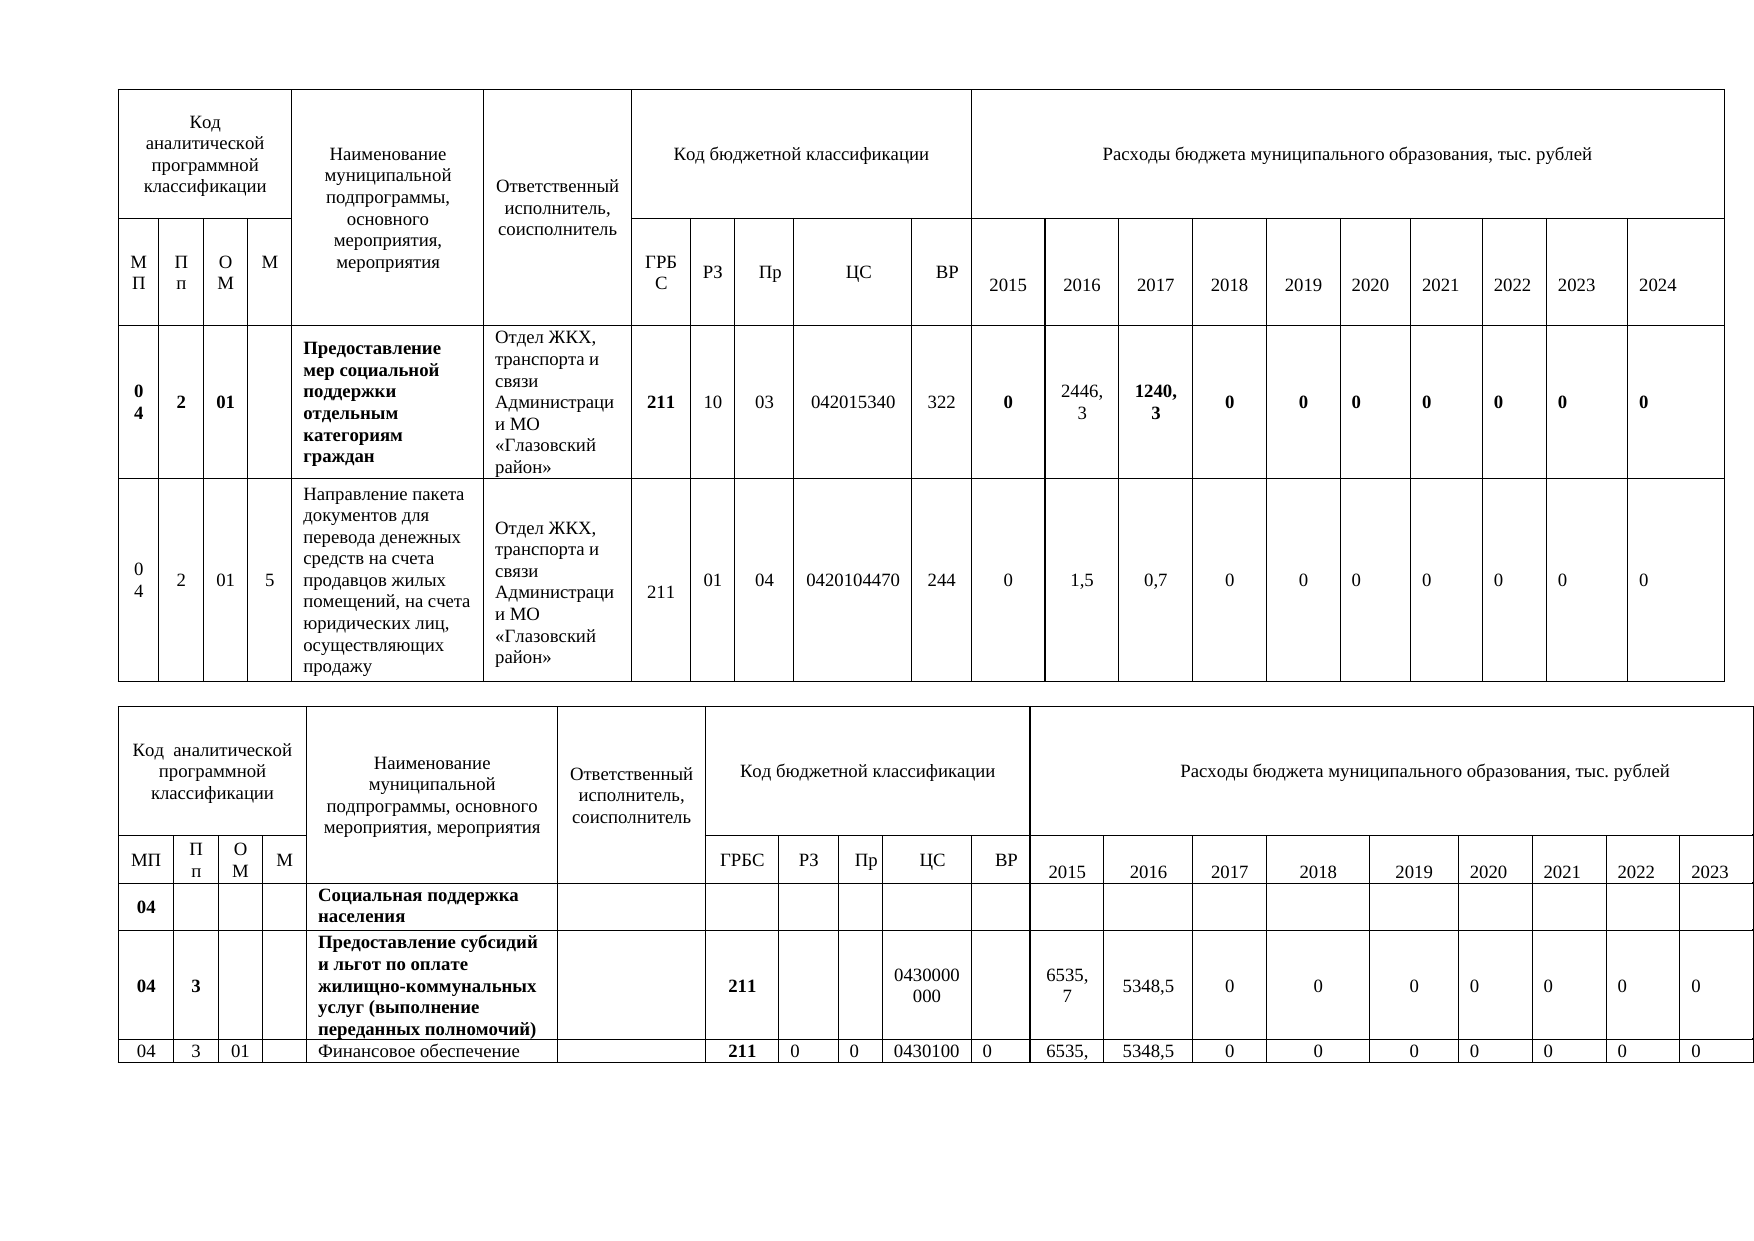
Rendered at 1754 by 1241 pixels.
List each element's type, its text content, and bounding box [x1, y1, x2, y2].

table_cell 0 [1370, 1040, 1458, 1062]
table_cell 0 [1370, 931, 1458, 1039]
table_cell 2016 [1104, 836, 1192, 883]
table_cell 04 [735, 479, 793, 681]
table_cell 0 [1459, 931, 1532, 1039]
table_cell 2015 [972, 219, 1044, 325]
table_cell [558, 1040, 705, 1062]
table_cell Предоставление субсидий и льгот по оплате жилищно-коммунальных услуг (выполнение переданных полномочий) [307, 931, 557, 1039]
table_cell [1031, 884, 1103, 930]
table_cell 5348,5 [1104, 1040, 1192, 1062]
table_cell ВР [972, 836, 1029, 883]
table_cell 01 [204, 326, 247, 477]
table_cell [219, 884, 262, 930]
table_cell [558, 884, 705, 930]
table_cell [1267, 884, 1369, 930]
table_cell 1,5 [1046, 479, 1118, 681]
table_cell [1459, 884, 1532, 930]
table_cell [883, 884, 971, 930]
table_cell 0 [1341, 326, 1410, 477]
table_cell 0 [839, 1040, 882, 1062]
table_header Наименование муниципальной подпрограммы, основного мероприятия, мероприятия [292, 90, 483, 325]
table_cell М [248, 219, 291, 325]
table_header Код бюджетной классификации [706, 707, 1029, 835]
table_cell [972, 884, 1029, 930]
table_cell 0 [1459, 1040, 1532, 1062]
table_cell 04 [119, 1040, 173, 1062]
table_cell 322 [912, 326, 971, 477]
table_cell 01 [691, 479, 734, 681]
table_cell 0 [972, 479, 1044, 681]
table_header Ответственный исполнитель, соисполнитель [484, 90, 631, 325]
table_cell 0 [972, 326, 1044, 477]
table_cell 0 [1628, 479, 1724, 681]
table_cell 04 [119, 326, 158, 477]
table_cell ГРБС [706, 836, 778, 883]
table_cell Отдел ЖКХ, транспорта и связи Администрации МО «Глазовский район» [484, 326, 631, 477]
table_header Код аналитической программной классификации [119, 90, 291, 218]
table_cell 04 [119, 479, 158, 681]
table_cell [779, 884, 838, 930]
table_cell 0 [1547, 326, 1627, 477]
table_cell 3 [174, 1040, 218, 1062]
table_cell 3 [174, 931, 218, 1039]
table_header Расходы бюджета муниципального образования, тыс. рублей [1031, 707, 1753, 835]
table_cell [263, 1040, 306, 1062]
table_cell 0 [1483, 479, 1546, 681]
table_cell 01 [204, 479, 247, 681]
table_cell 2019 [1370, 836, 1458, 883]
table_cell 1240,3 [1119, 326, 1192, 477]
table_cell 244 [912, 479, 971, 681]
table_cell 0 [1483, 326, 1546, 477]
table_cell 0 [1680, 931, 1753, 1039]
table_header Код аналитической программной классификации [119, 707, 306, 835]
table_header Код бюджетной классификации [632, 90, 971, 218]
table_cell [263, 884, 306, 930]
table_cell 2016 [1046, 219, 1118, 325]
table_cell ЦС [883, 836, 971, 883]
table_cell [219, 931, 262, 1039]
table_cell [558, 931, 705, 1039]
table_cell 0 [1411, 326, 1482, 477]
table_cell МП [119, 219, 158, 325]
table_cell М [263, 836, 306, 883]
table_cell 0 [1193, 1040, 1266, 1062]
table_cell 6535,7 [1031, 1040, 1103, 1062]
table_header Расходы бюджета муниципального образования, тыс. рублей [972, 90, 1724, 218]
table_cell 0 [1607, 1040, 1679, 1062]
table_cell 211 [632, 479, 690, 681]
table_cell [248, 326, 291, 477]
table_cell 0 [1193, 326, 1266, 477]
table_cell 6535,7 [1031, 931, 1103, 1039]
table_cell 01 [219, 1040, 262, 1062]
table_cell 2017 [1119, 219, 1192, 325]
table_cell 0 [972, 1040, 1029, 1062]
table_cell Пр [839, 836, 882, 883]
table_cell [972, 931, 1029, 1039]
table_cell 2023 [1547, 219, 1627, 325]
table_cell 10 [691, 326, 734, 477]
table_cell [1104, 884, 1192, 930]
table_cell 0 [1193, 931, 1266, 1039]
table_cell 0 [779, 1040, 838, 1062]
table_cell 2020 [1459, 836, 1532, 883]
table_cell Пп [174, 836, 218, 883]
table_cell 0 [1533, 931, 1606, 1039]
table_cell 5348,5 [1104, 931, 1192, 1039]
table_cell 2017 [1193, 836, 1266, 883]
table_cell Отдел ЖКХ, транспорта и связи Администрации МО «Глазовский район» [484, 479, 631, 681]
table_cell 0430100000 [883, 1040, 971, 1062]
table_cell 2019 [1267, 219, 1340, 325]
table_cell [263, 931, 306, 1039]
table_cell Предоставление мер социальной поддержки отдельным категориям граждан [292, 326, 483, 477]
table_cell 0 [1547, 479, 1627, 681]
table_cell [706, 884, 778, 930]
table_cell [839, 931, 882, 1039]
table_cell [174, 884, 218, 930]
table_cell 2446,3 [1046, 326, 1118, 477]
table_cell 2021 [1411, 219, 1482, 325]
table_cell 2020 [1341, 219, 1410, 325]
table_header Наименование муниципальной подпрограммы, основного мероприятия, мероприятия [307, 707, 557, 883]
table_cell 2023 [1680, 836, 1753, 883]
table_cell 0 [1533, 1040, 1606, 1062]
table_cell 2021 [1533, 836, 1606, 883]
table_cell ОМ [219, 836, 262, 883]
table_cell 0 [1267, 479, 1340, 681]
table_cell 0 [1267, 1040, 1369, 1062]
table_cell ВР [912, 219, 971, 325]
table_cell 2018 [1193, 219, 1266, 325]
table_cell 211 [706, 931, 778, 1039]
table_cell 0 [1193, 479, 1266, 681]
table_cell 0 [1267, 326, 1340, 477]
table_cell 5 [248, 479, 291, 681]
table_cell 2022 [1607, 836, 1679, 883]
table_cell 0 [1628, 326, 1724, 477]
table_cell 0,7 [1119, 479, 1192, 681]
table_cell [1370, 884, 1458, 930]
table_cell РЗ [691, 219, 734, 325]
table_cell [1680, 884, 1753, 930]
table_cell 2022 [1483, 219, 1546, 325]
table_cell [1607, 884, 1679, 930]
table_cell 211 [706, 1040, 778, 1062]
table_cell 2018 [1267, 836, 1369, 883]
table_cell 042015340 [794, 326, 911, 477]
table_header Ответственный исполнитель, соисполнитель [558, 707, 705, 883]
table_cell 0 [1607, 931, 1679, 1039]
table_cell 0 [1680, 1040, 1753, 1062]
table_cell Социальная поддержка населения [307, 884, 557, 930]
table_cell 0420104470 [794, 479, 911, 681]
table_cell 0 [1267, 931, 1369, 1039]
table_cell 03 [735, 326, 793, 477]
table_cell 0 [1411, 479, 1482, 681]
table_cell 0430000000 [883, 931, 971, 1039]
table_cell Направление пакета документов для перевода денежных средств на счета продавцов жилых помещений, на счета юридических лиц, осуществляющих продажу [292, 479, 483, 681]
table_cell МП [119, 836, 173, 883]
table_cell 2015 [1031, 836, 1103, 883]
table_cell 2 [159, 479, 203, 681]
table_cell ОМ [204, 219, 247, 325]
table_cell 211 [632, 326, 690, 477]
table_cell [1533, 884, 1606, 930]
table_cell 2 [159, 326, 203, 477]
table_cell [779, 931, 838, 1039]
table_cell 2024 [1628, 219, 1724, 325]
table_cell 04 [119, 931, 173, 1039]
table_cell [839, 884, 882, 930]
table_cell 0 [1341, 479, 1410, 681]
table_cell 04 [119, 884, 173, 930]
table_cell Пп [159, 219, 203, 325]
table_cell РЗ [779, 836, 838, 883]
table_cell ГРБС [632, 219, 690, 325]
table_cell [1193, 884, 1266, 930]
table_cell ЦС [794, 219, 911, 325]
table_cell Пр [735, 219, 793, 325]
